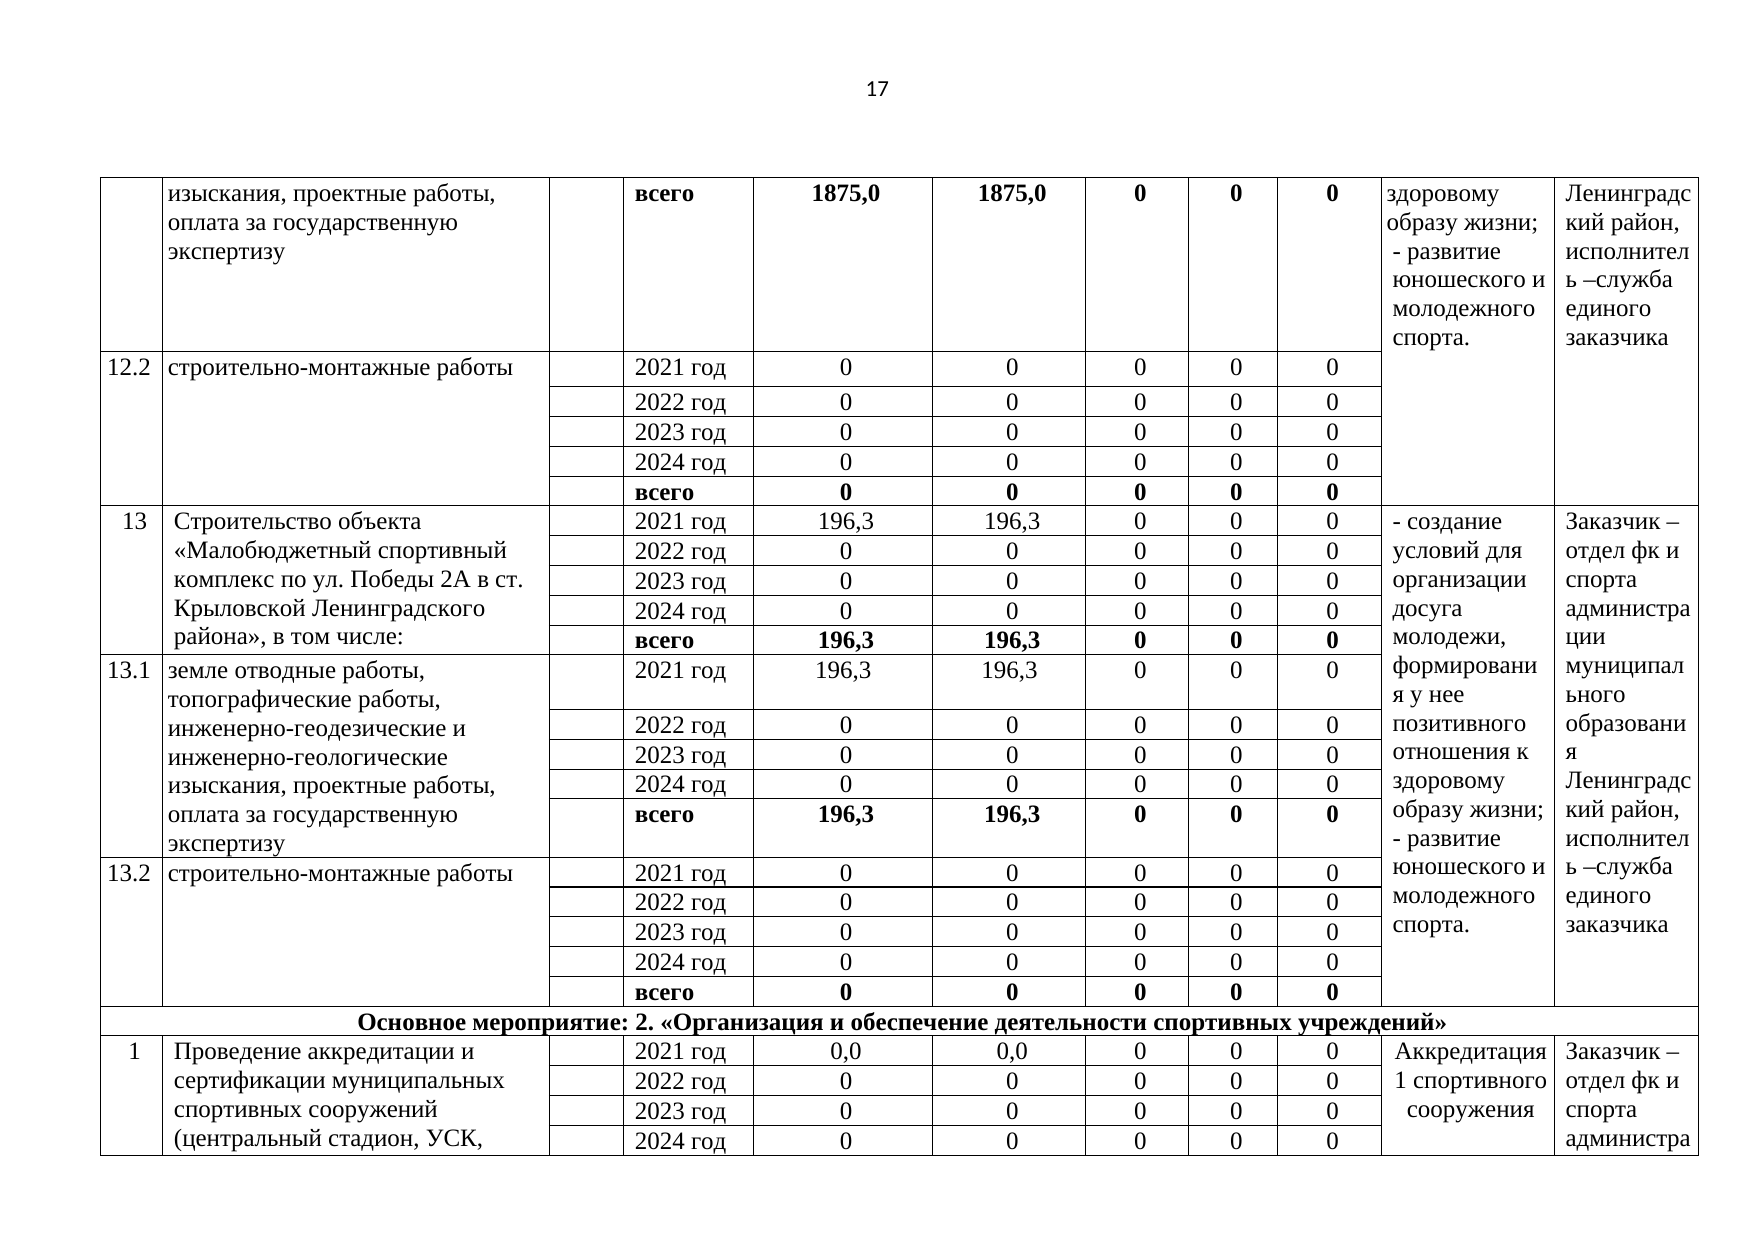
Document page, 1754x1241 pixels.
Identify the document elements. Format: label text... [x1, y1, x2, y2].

table_cell [550, 710, 623, 739]
table_cell 2021 год [624, 858, 753, 886]
table_cell 2023 год [624, 917, 753, 946]
table_cell 2024 год [624, 596, 753, 624]
table_cell 0 [1086, 1066, 1188, 1095]
table_cell 0 [1086, 1096, 1188, 1125]
table_cell 0 [754, 1096, 932, 1125]
table_cell 0 [1278, 178, 1381, 351]
table_cell 0 [1189, 710, 1277, 739]
table_cell - создание условий для организации досуга молодежи, формирования у нее позитивного отношения к здоровому образу жизни; - развитие юношеского и молодежного спорта. [1382, 506, 1554, 1006]
table_cell строительно-монтажные работы [163, 858, 549, 1006]
table_cell 2023 год [624, 566, 753, 595]
table_cell 0 [1189, 740, 1277, 768]
table_cell 2022 год [624, 710, 753, 739]
table_cell 0 [754, 352, 932, 386]
table_cell 0 [1278, 506, 1381, 535]
table_cell 13 [101, 506, 162, 654]
table_cell 0 [1086, 799, 1188, 857]
table_cell 0 [933, 387, 1085, 416]
table_cell 0 [933, 1126, 1085, 1154]
table_cell 2022 год [624, 888, 753, 916]
table_cell 0 [1278, 1126, 1381, 1154]
table_cell [550, 799, 623, 857]
table_cell 2023 год [624, 740, 753, 768]
table_cell 0 [754, 1066, 932, 1095]
table_cell 2023 год [624, 417, 753, 446]
table_cell 0 [1278, 858, 1381, 886]
table_cell [550, 1096, 623, 1125]
table_cell [550, 1066, 623, 1095]
table_cell 0 [1086, 596, 1188, 624]
table_cell 0 [933, 417, 1085, 446]
table_cell [550, 566, 623, 595]
table_cell 2022 год [624, 536, 753, 565]
table_cell 0 [1086, 977, 1188, 1006]
table_cell 2023 год [624, 1096, 753, 1125]
table_cell 0 [933, 740, 1085, 768]
table_cell 0 [933, 536, 1085, 565]
table_cell [550, 1126, 623, 1154]
table_cell 0 [754, 477, 932, 505]
table_cell Основное мероприятие: 2. «Организация и обеспечение деятельности спортивных учреждений» [101, 1007, 1698, 1035]
table_cell 0 [933, 917, 1085, 946]
table_cell 0 [933, 888, 1085, 916]
table_cell 0 [933, 977, 1085, 1006]
table_cell [550, 387, 623, 416]
table_cell 0 [1278, 626, 1381, 654]
table_cell 0 [1086, 352, 1188, 386]
table_cell 0 [1086, 770, 1188, 798]
table_cell [550, 888, 623, 916]
table_cell 0 [754, 740, 932, 768]
table_cell 0 [1086, 888, 1188, 916]
table_cell 0 [1189, 1096, 1277, 1125]
table_cell 0 [754, 888, 932, 916]
table_cell [550, 596, 623, 624]
table_cell 0 [754, 977, 932, 1006]
table_cell 2021 год [624, 506, 753, 535]
table_cell 0 [1086, 626, 1188, 654]
table_cell 0 [1086, 858, 1188, 886]
table_cell 0 [933, 710, 1085, 739]
table_cell всего [624, 178, 753, 351]
table_cell 0 [1189, 858, 1277, 886]
table_cell 0 [1278, 596, 1381, 624]
table_cell 0 [1189, 477, 1277, 505]
table_cell 0 [1189, 1066, 1277, 1095]
table_cell 0 [754, 417, 932, 446]
table_cell 0 [1278, 740, 1381, 768]
table_cell 0 [1278, 917, 1381, 946]
table_cell 13.2 [101, 858, 162, 1006]
table_cell 0 [1189, 566, 1277, 595]
table_cell 0 [933, 596, 1085, 624]
table_cell 0 [1278, 888, 1381, 916]
table_cell 2024 год [624, 447, 753, 476]
table_cell 0 [754, 917, 932, 946]
table_cell 0 [1189, 888, 1277, 916]
table_cell 0 [1278, 1036, 1381, 1065]
table_cell 196,3 [754, 655, 932, 709]
table_cell Аккредитация 1 спортивного сооружения [1382, 1036, 1554, 1154]
table_cell 2021 год [624, 352, 753, 386]
table_cell 0 [1086, 1036, 1188, 1065]
table_cell 0 [1278, 1066, 1381, 1095]
table_cell [550, 506, 623, 535]
table_cell 1875,0 [754, 178, 932, 351]
table_cell 0 [754, 596, 932, 624]
table_cell всего [624, 977, 753, 1006]
table_cell 0 [1189, 917, 1277, 946]
table_cell 0 [1189, 947, 1277, 976]
table_cell 13.1 [101, 655, 162, 857]
table_cell [550, 1036, 623, 1065]
table_cell 12.2 [101, 352, 162, 505]
table_cell [550, 352, 623, 386]
table_cell 0 [754, 447, 932, 476]
table_cell 0 [1189, 799, 1277, 857]
table_cell 0 [1278, 655, 1381, 709]
table_cell 0 [1278, 770, 1381, 798]
table_cell 2022 год [624, 1066, 753, 1095]
table_cell 0 [1086, 655, 1188, 709]
table_cell 0 [1189, 536, 1277, 565]
table_cell 1 [101, 1036, 162, 1154]
table_cell 2024 год [624, 1126, 753, 1154]
table_cell 0 [933, 566, 1085, 595]
table_cell 0 [1086, 447, 1188, 476]
table_cell [550, 178, 623, 351]
table_cell Строительство объекта «Малобюджетный спортивный комплекс по ул. Победы 2А в ст. Крыловской Ленинградского района», в том числе: [163, 506, 549, 654]
table_cell 0 [933, 1096, 1085, 1125]
table_cell 2022 год [624, 387, 753, 416]
table_cell [550, 477, 623, 505]
table_cell 0 [1278, 417, 1381, 446]
table_cell 0 [1278, 352, 1381, 386]
table_cell 0 [754, 1126, 932, 1154]
table_cell 0 [933, 858, 1085, 886]
table_cell 196,3 [933, 626, 1085, 654]
table_cell Заказчик – отдел фк и спорта администрации муниципального образования Ленинградский район, исполнитель –служба единого заказчика [1555, 506, 1698, 1006]
table_cell 0 [1189, 596, 1277, 624]
table_cell 0 [1278, 447, 1381, 476]
table_cell 0 [1086, 387, 1188, 416]
table_cell 0 [1189, 655, 1277, 709]
table_cell земле отводные работы, топографические работы, инженерно-геодезические и инженерно-геологические изыскания, проектные работы, оплата за государственную экспертизу [163, 655, 549, 857]
table_cell 2021 год [624, 655, 753, 709]
table_cell 0 [1278, 947, 1381, 976]
table_cell 0 [933, 447, 1085, 476]
table_cell 2024 год [624, 947, 753, 976]
table_cell 0 [1278, 536, 1381, 565]
table_cell 0 [1086, 947, 1188, 976]
table_cell всего [624, 626, 753, 654]
table_cell 0 [754, 710, 932, 739]
table_cell [550, 655, 623, 709]
table_cell [550, 740, 623, 768]
table_cell 0 [754, 858, 932, 886]
table_cell 0 [1189, 387, 1277, 416]
table_cell строительно-монтажные работы [163, 352, 549, 505]
table_cell 0 [1189, 352, 1277, 386]
table_cell 0 [1086, 417, 1188, 446]
table_cell 0 [1189, 770, 1277, 798]
table_cell 0 [933, 770, 1085, 798]
table_cell 196,3 [754, 506, 932, 535]
table_cell 0 [1278, 1096, 1381, 1125]
table_cell 0 [933, 477, 1085, 505]
table_cell 0 [1189, 1126, 1277, 1154]
table_cell 0 [933, 1066, 1085, 1095]
table_cell 0 [1278, 977, 1381, 1006]
table_cell 196,3 [754, 799, 932, 857]
table_cell 0 [1086, 506, 1188, 535]
table_cell 0 [1189, 178, 1277, 351]
table_cell 0 [1189, 506, 1277, 535]
table_cell [550, 977, 623, 1006]
table_cell 0 [1086, 477, 1188, 505]
table_cell [550, 917, 623, 946]
table_cell 196,3 [754, 626, 932, 654]
table_cell 0 [1086, 536, 1188, 565]
table_cell 2024 год [624, 770, 753, 798]
table_cell [550, 858, 623, 886]
table_cell 196,3 [933, 506, 1085, 535]
table_cell 0 [1189, 626, 1277, 654]
table_cell [550, 536, 623, 565]
table_cell 196,3 [933, 655, 1085, 709]
table_cell 0 [754, 770, 932, 798]
table_cell 0 [754, 566, 932, 595]
table_cell 0 [1278, 387, 1381, 416]
table_cell [550, 626, 623, 654]
table_cell всего [624, 799, 753, 857]
table_cell 0 [1278, 566, 1381, 595]
table_cell 0 [1278, 710, 1381, 739]
table_cell [550, 947, 623, 976]
table_cell 0 [1086, 1126, 1188, 1154]
table_cell 0 [1278, 477, 1381, 505]
table_cell 0 [1189, 417, 1277, 446]
table_cell 0 [1086, 710, 1188, 739]
table_cell [550, 770, 623, 798]
table_cell 0 [1086, 740, 1188, 768]
table_cell 0 [1086, 178, 1188, 351]
table_cell [550, 447, 623, 476]
table_cell 0 [1278, 799, 1381, 857]
table_cell Проведение аккредитации и сертификации муниципальных спортивных сооружений (центральный стадион, УСК, Центр единоборств, гребная база, стадион по ул. Братской, малобюджетный зал ст. Крыловская) [163, 1036, 549, 1154]
table_cell 0 [754, 947, 932, 976]
table_cell 0,0 [754, 1036, 932, 1065]
table_cell 0 [754, 387, 932, 416]
table_cell 196,3 [933, 799, 1085, 857]
table_cell 0 [1086, 917, 1188, 946]
table_cell 0 [754, 536, 932, 565]
table_cell 0,0 [933, 1036, 1085, 1065]
table_cell 2021 год [624, 1036, 753, 1065]
table_cell Заказчик – отдел фк и спорта администрации муниципального образования Ленинградский район, исполнитель - отдел ФК и спорта, МАУ СШ «Лидер», МБУ СШ «Юность» [1555, 1036, 1698, 1154]
table_cell 0 [1086, 566, 1188, 595]
table_cell 0 [1189, 447, 1277, 476]
table_cell 1875,0 [933, 178, 1085, 351]
table_cell 0 [1189, 977, 1277, 1006]
table_cell 0 [933, 352, 1085, 386]
table_cell 0 [1189, 1036, 1277, 1065]
table_cell 0 [933, 947, 1085, 976]
table_cell всего [624, 477, 753, 505]
table_cell [550, 417, 623, 446]
